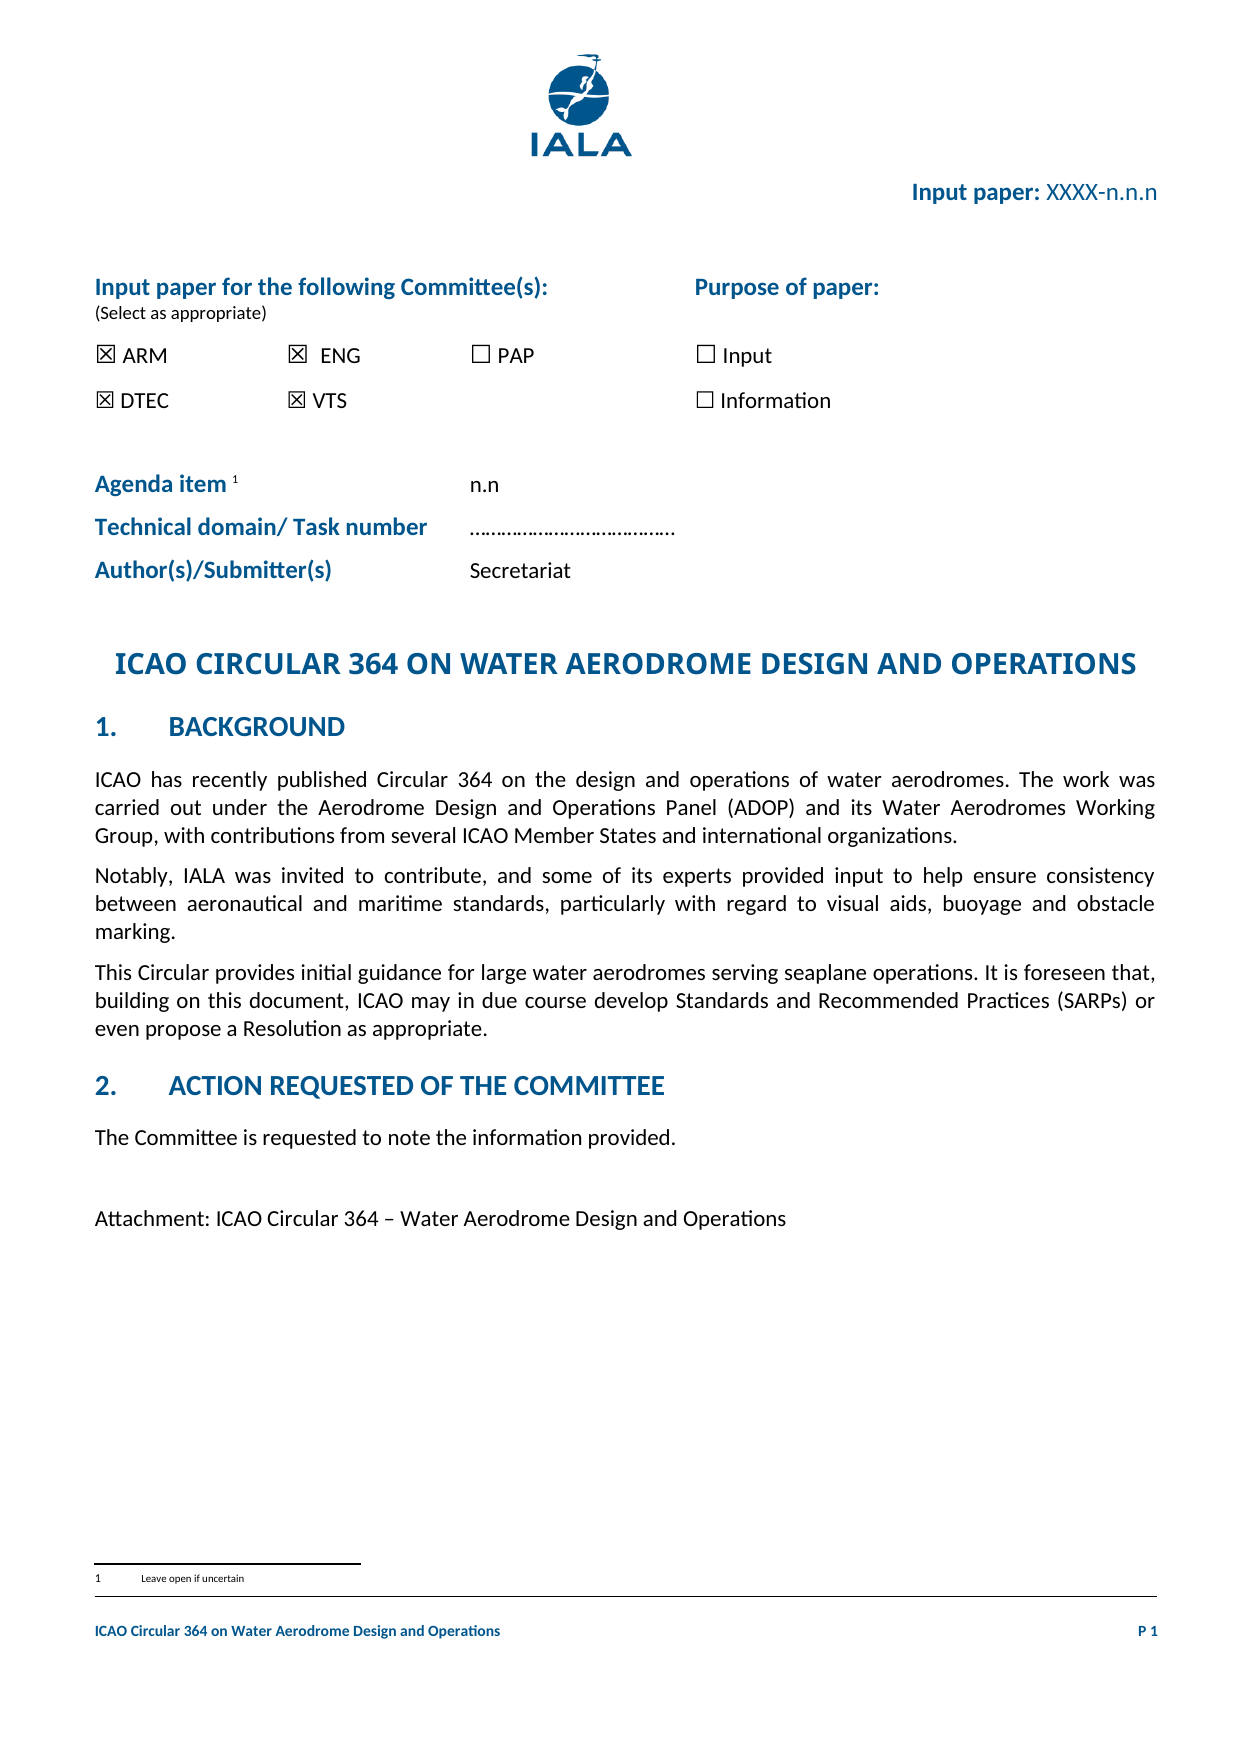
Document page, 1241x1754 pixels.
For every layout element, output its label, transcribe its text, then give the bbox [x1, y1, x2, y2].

title ICAO Circular 364 on Water Aerodrome Design and Operations [94, 644, 1157, 683]
text ARM ENG PAP Input [94, 337, 1157, 371]
subtitle Action requested of the Committee [94, 1067, 1157, 1103]
text (Select as appropriate) [94, 302, 1157, 324]
picture [508, 42, 649, 179]
text Notably, IALA was invited to contribute, and some of its experts provided input to help ensure consistency between aeronautical and maritime standards, particularly with regard to visual aids, buoyage and obstacle marking. [94, 861, 1157, 945]
text The Committee is requested to note the information provided. [94, 1123, 1157, 1151]
text DTEC VTS Information [94, 383, 1157, 415]
text Technical domain/ Task number ………………………………… [94, 511, 1157, 541]
text ICAO has recently published Circular 364 on the design and operations of water aerodromes. The work was carried out under the Aerodrome Design and Operations Panel (ADOP) and its Water Aerodromes Working Group, with contributions from several ICAO Member States and international organizations. [94, 765, 1157, 849]
text Input paper for the following Committee(s): Purpose of paper: [94, 271, 1157, 302]
text This Circular provides initial guidance for large water aerodromes serving seaplane operations. It is foreseen that, building on this document, ICAO may in due course develop Standards and Recommended Practices (SARPs) or even propose a Resolution as appropriate. [94, 958, 1157, 1042]
text Attachment: ICAO Circular 364 – Water Aerodrome Design and Operations [94, 1204, 1157, 1232]
subtitle background [94, 708, 1157, 744]
text Input paper: XXXX-n.n.n [94, 181, 1157, 206]
text Author(s)/Submitter(s) Secretariat [94, 554, 1157, 584]
text Agenda item n.n [94, 468, 1157, 498]
